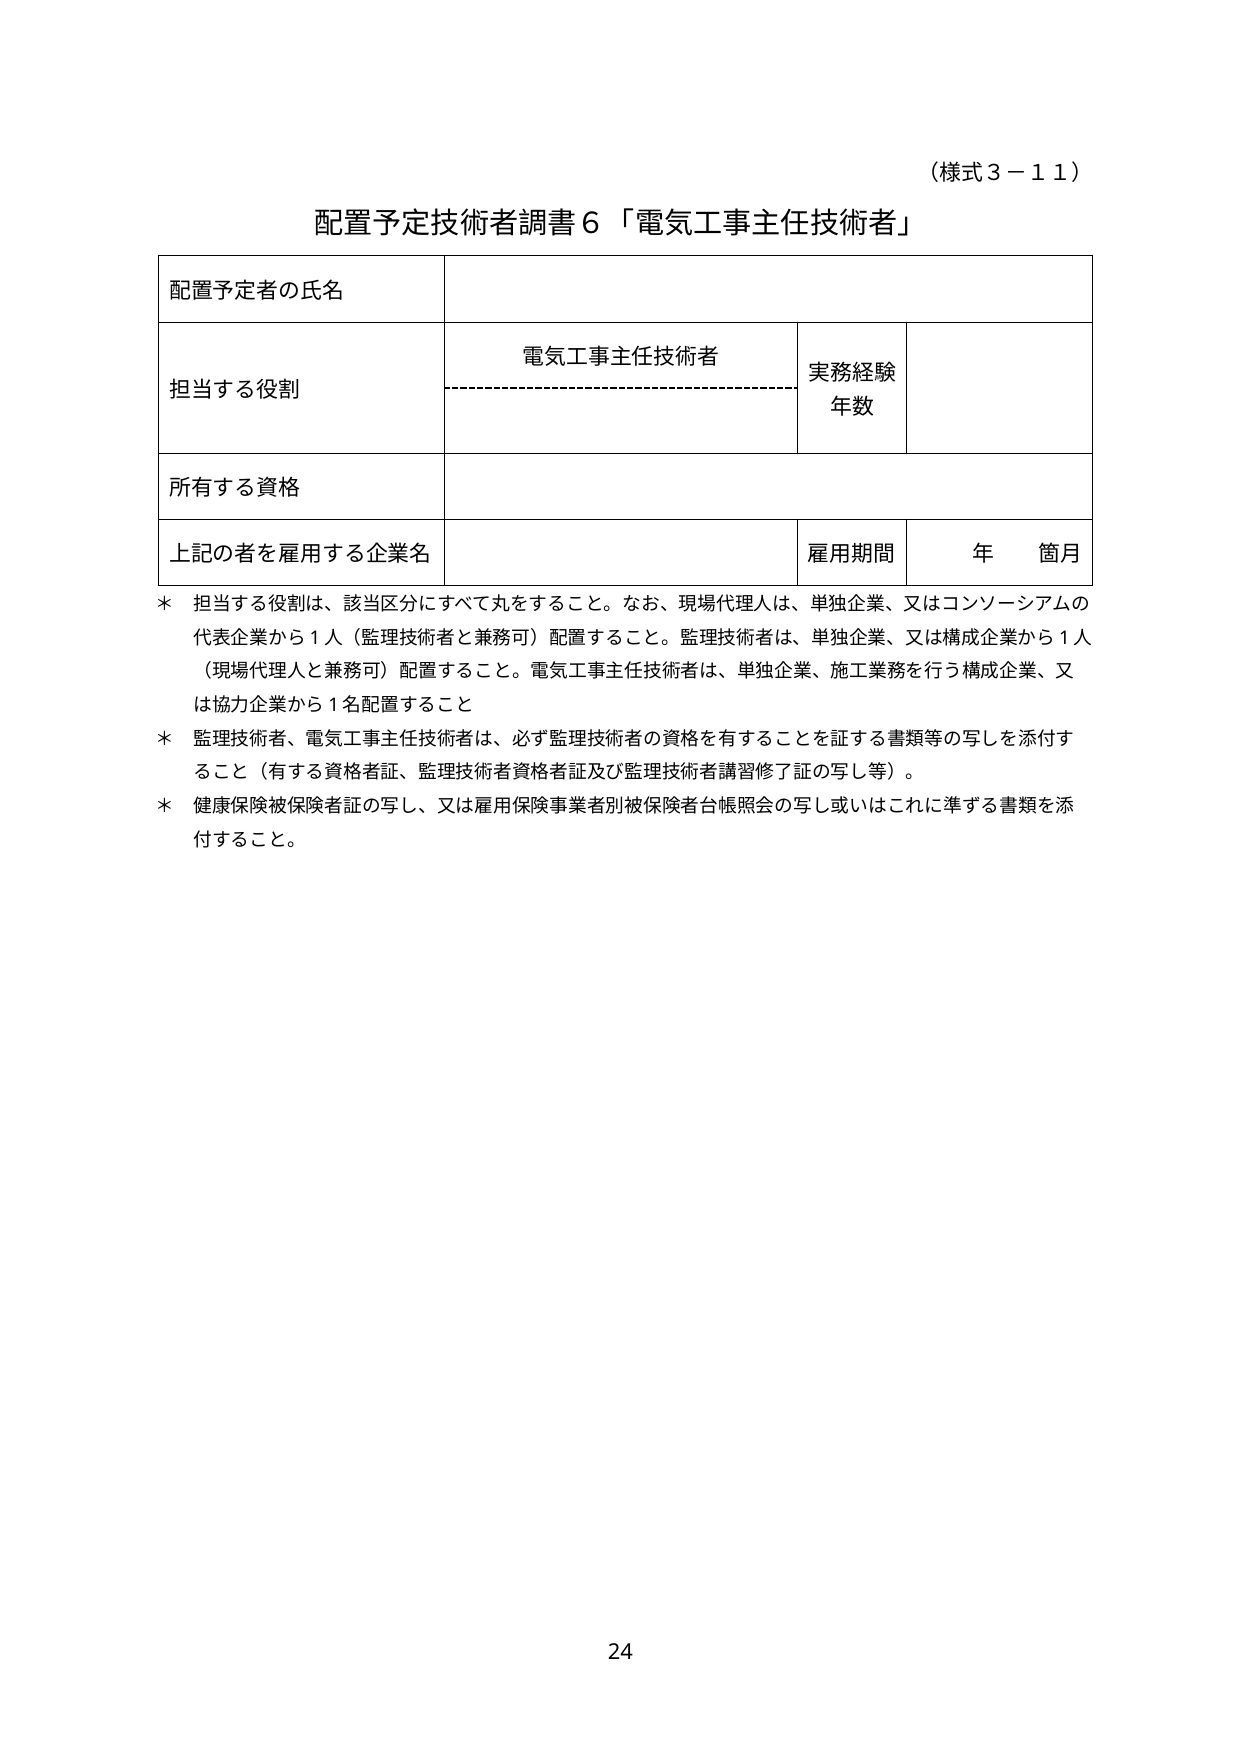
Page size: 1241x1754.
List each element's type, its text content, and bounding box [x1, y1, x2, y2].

table_cell 年 箇月 [907, 520, 1092, 584]
table_cell 電気工事主任技術者 [445, 323, 797, 387]
table_cell [445, 520, 797, 584]
table_cell 所有する資格 [159, 454, 444, 519]
text ＊ 担当する役割は、該当区分にすべて丸をすること。なお、現場代理人は、単独企業、又はコンソーシアムの代表企業から1人（監理技術者と兼務可）配置すること。監理技術者は、単独企業、又は構成企業から1人（現場代理人と兼務可）配置すること。電気工事主任技術者は、単独企業、施工業務を行う構成企業、又は協力企業から1名配置すること [156, 586, 1092, 720]
text （様式３－１１） [148, 153, 1092, 187]
table_cell 担当する役割 [159, 323, 444, 453]
table_cell 実務経験年数 [798, 323, 906, 453]
text ＊ 健康保険被保険者証の写し、又は雇用保険事業者別被保険者台帳照会の写し或いはこれに準ずる書類を添付すること。 [156, 787, 1092, 855]
table_cell [445, 454, 1092, 519]
table_cell [445, 387, 797, 453]
text 配置予定技術者調書６「電気工事主任技術者」 [148, 187, 1092, 254]
table_cell 上記の者を雇用する企業名 [159, 520, 444, 584]
table_cell 雇用期間 [798, 520, 906, 584]
table_cell [907, 323, 1092, 453]
table_header [445, 256, 1092, 322]
table_header 配置予定者の氏名 [159, 256, 444, 322]
text ＊ 監理技術者、電気工事主任技術者は、必ず監理技術者の資格を有することを証する書類等の写しを添付すること（有する資格者証、監理技術者資格者証及び監理技術者講習修了証の写し等）。 [156, 720, 1092, 787]
